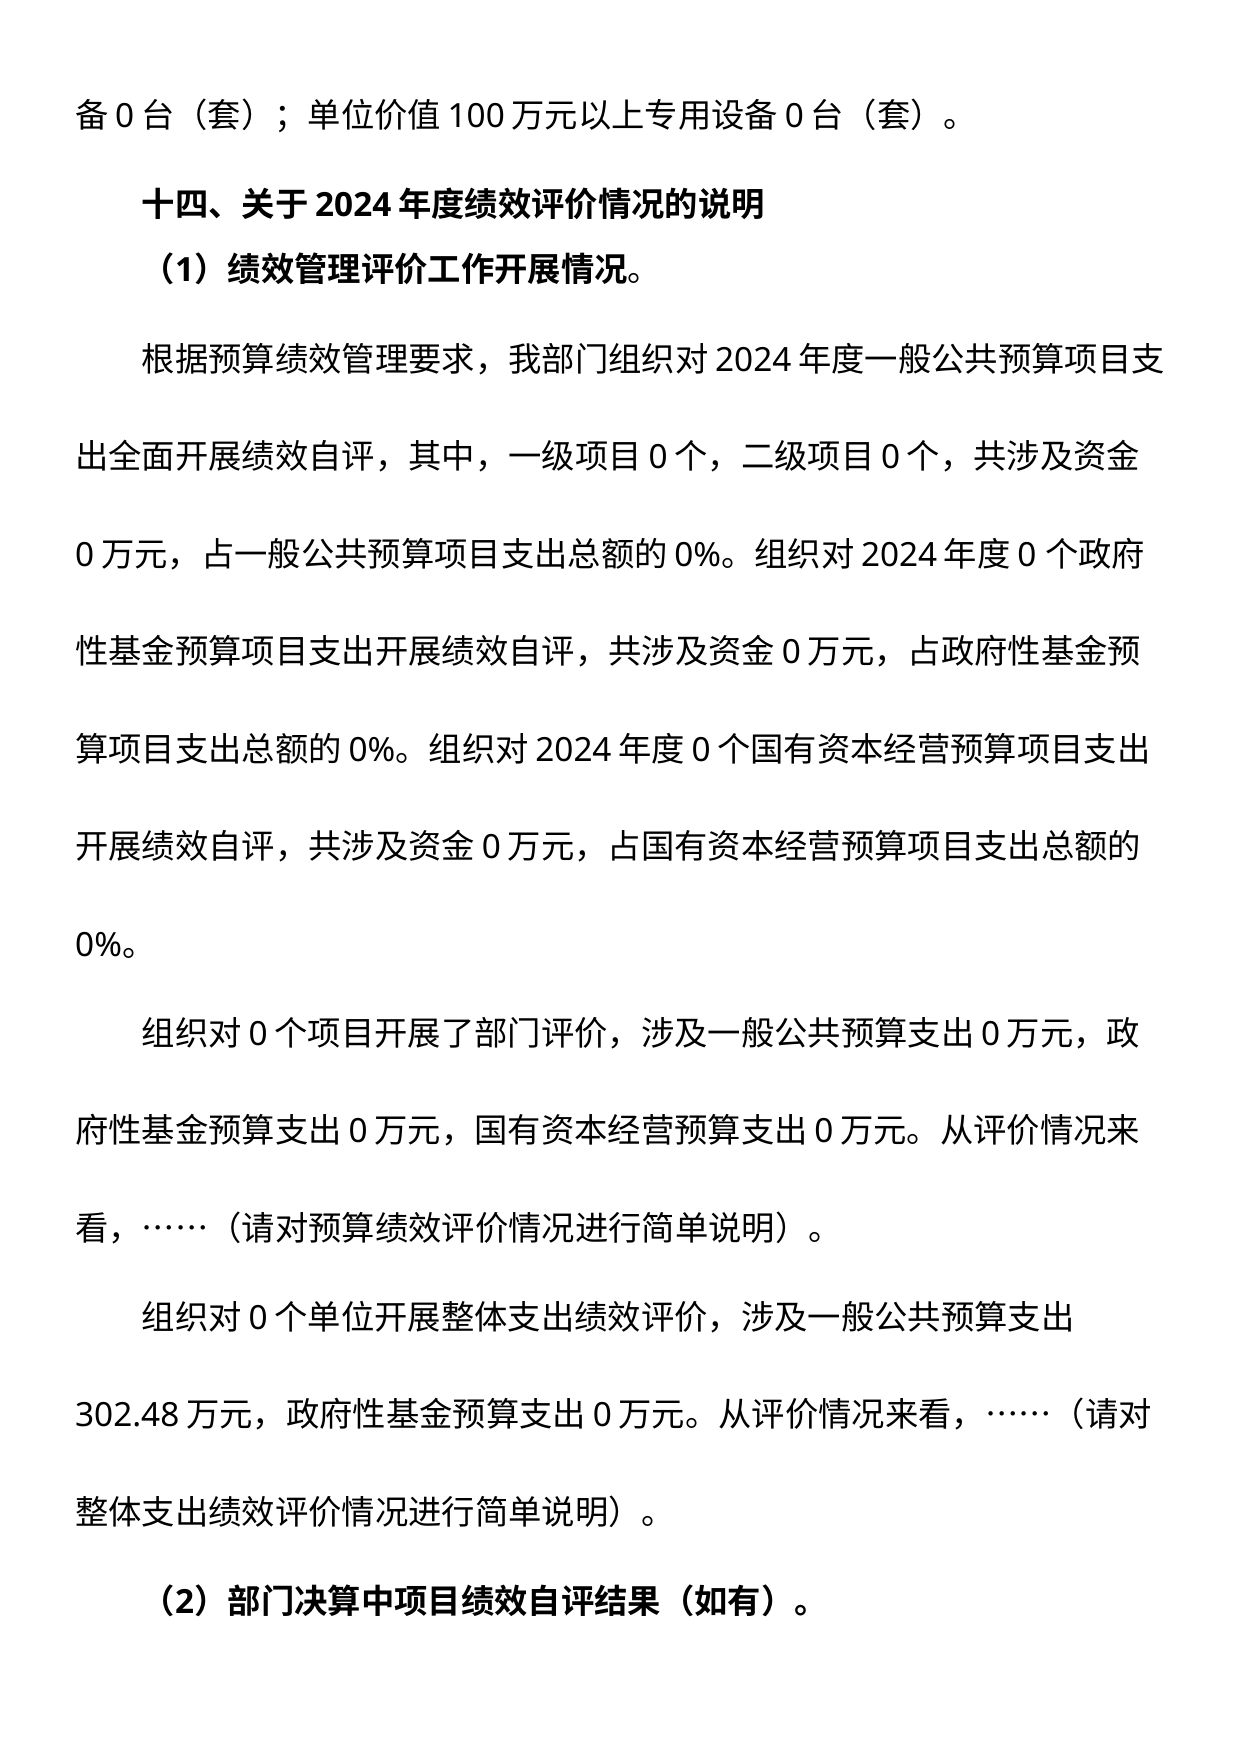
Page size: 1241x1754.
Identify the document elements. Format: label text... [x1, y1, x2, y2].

text （2）部门决算中项目绩效自评结果（如有）。 [75, 1566, 1165, 1631]
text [75, 81, 1165, 146]
text 组织对0个单位开展整体支出绩效评价，涉及一般公共预算支出302.48万元，政府性基金预算支出0万元。从评价情况来看，……（请对整体支出绩效评价情况进行简单说明）。 [75, 1282, 1165, 1542]
text 组织对0个项目开展了部门评价，涉及一般公共预算支出0万元，政府性基金预算支出0万元，国有资本经营预算支出0万元。从评价情况来看，……（请对预算绩效评价情况进行简单说明）。 [75, 998, 1165, 1258]
text （1）绩效管理评价工作开展情况。 [75, 235, 1165, 300]
text 十四、关于2024年度绩效评价情况的说明 [75, 170, 1165, 235]
text 根据预算绩效管理要求，我部门组织对2024年度一般公共预算项目支出全面开展绩效自评，其中，一级项目0个，二级项目0个，共涉及资金0万元，占一般公共预算项目支出总额的0%。组织对2024年度0 个政府性基金预算项目支出开展绩效自评，共涉及资金0万元，占政府性基金预算项目支出总额的0%。组织对2024年度0个国有资本经营预算项目支出开展绩效自评，共涉及资金0万元，占国有资本经营预算项目支出总额的0%。 [75, 324, 1165, 974]
